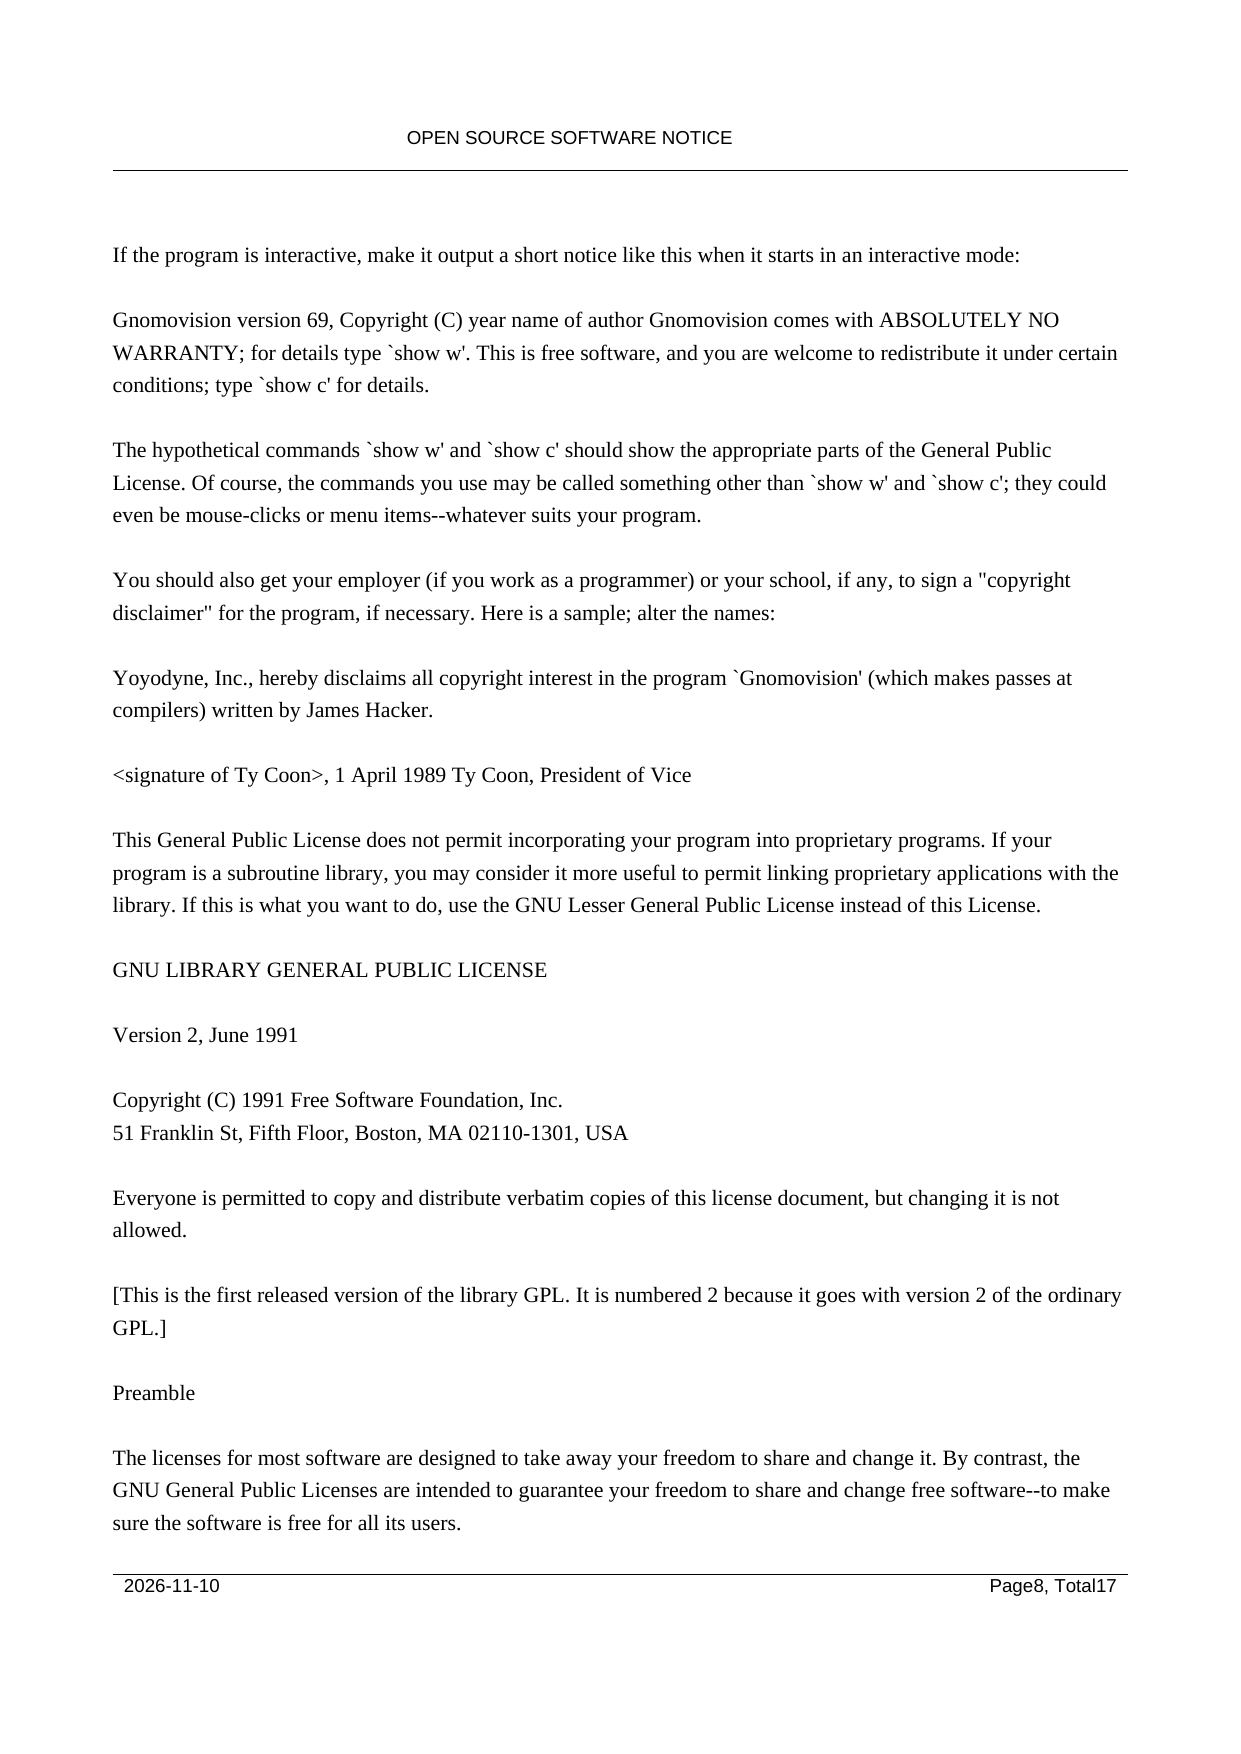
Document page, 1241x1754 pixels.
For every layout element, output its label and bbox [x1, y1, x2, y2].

text [112, 206, 1128, 1539]
